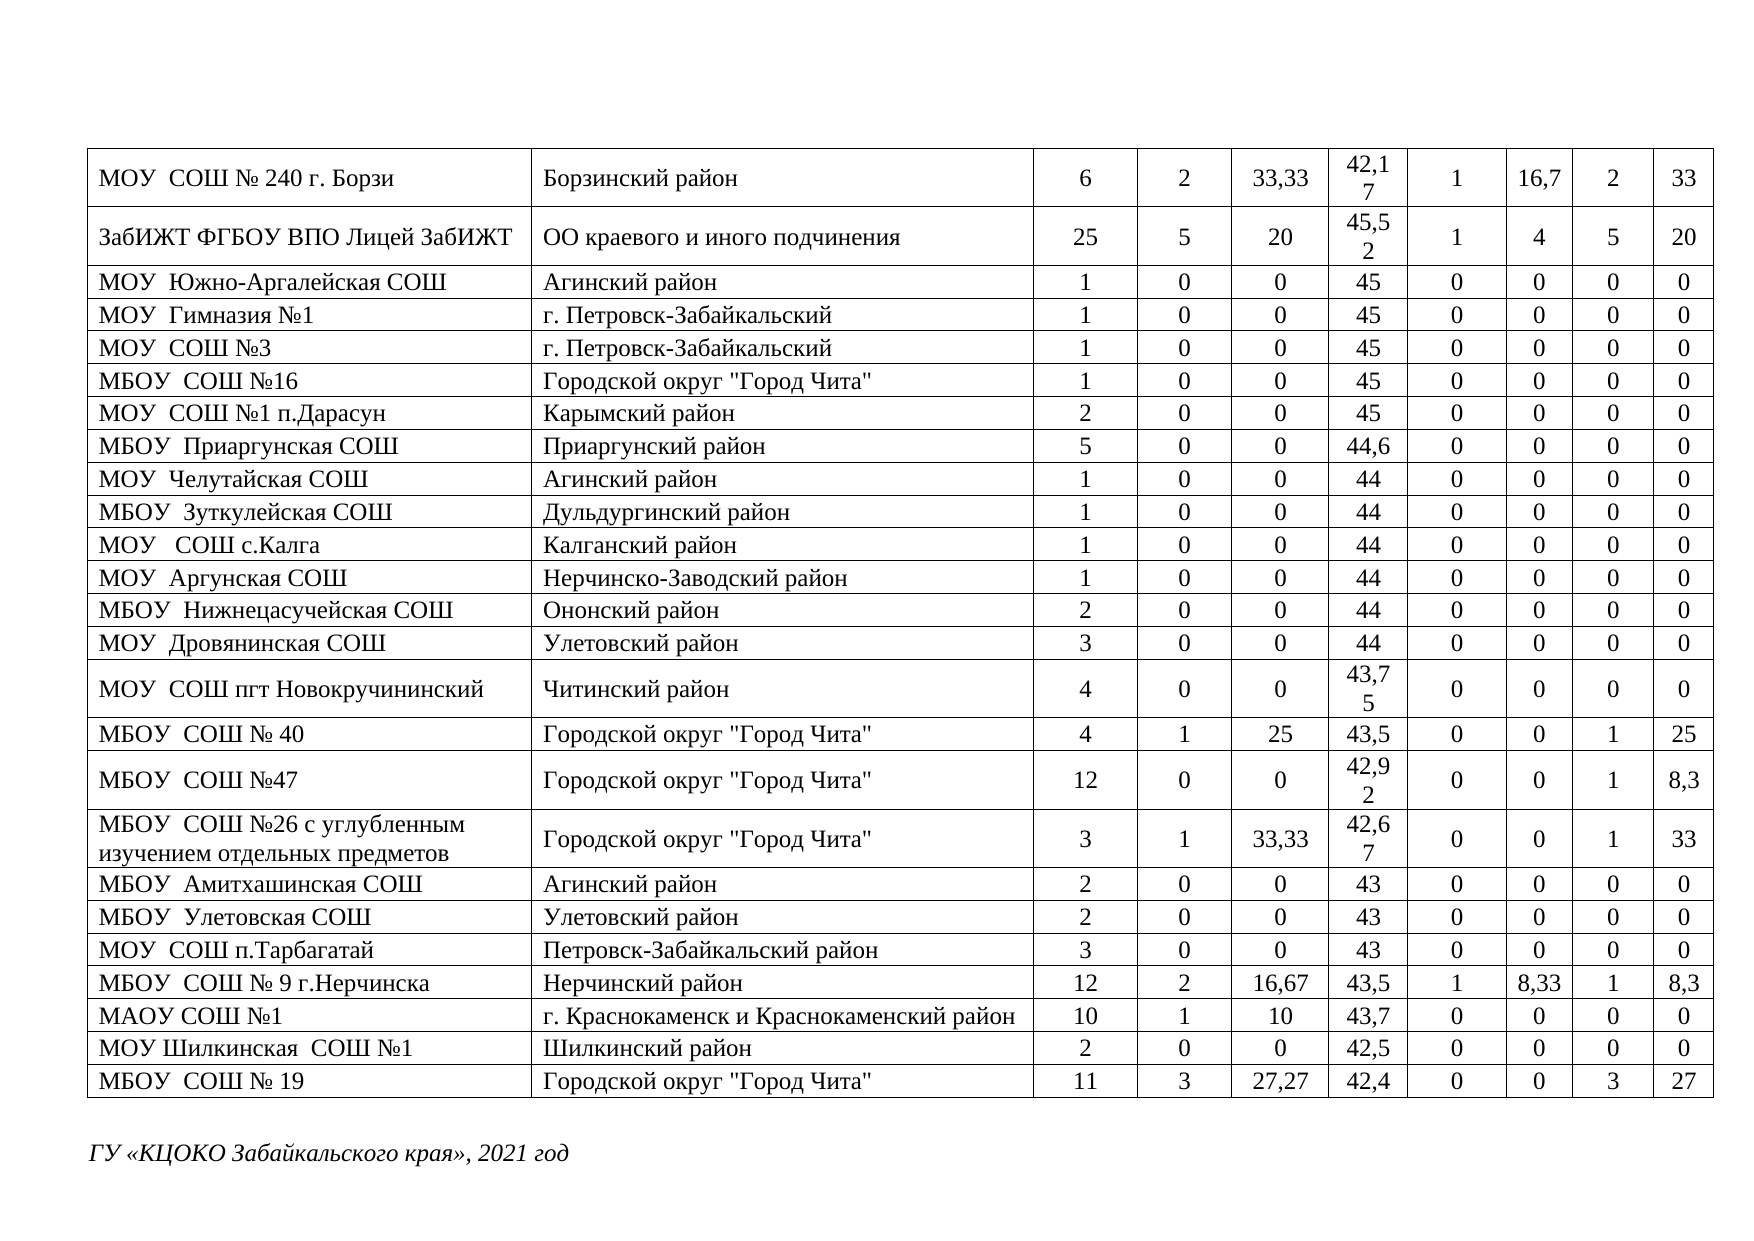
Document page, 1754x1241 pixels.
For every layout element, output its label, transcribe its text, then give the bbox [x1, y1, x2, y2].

table_cell 0 [1408, 299, 1506, 330]
table_cell 16,67 [1232, 966, 1328, 998]
table_cell 44 [1329, 594, 1407, 626]
table_cell 2 [1034, 868, 1137, 900]
table_cell 0 [1408, 528, 1506, 560]
table_cell 1 [1034, 463, 1137, 494]
table_cell 45 [1329, 299, 1407, 330]
table_cell МОУ СОШ п.Тарбагатай [88, 934, 531, 965]
table_cell Приаргунский район [532, 430, 1033, 462]
table_cell 2 [1138, 966, 1231, 998]
table_cell 0 [1232, 299, 1328, 330]
table_cell 43 [1329, 868, 1407, 900]
table_cell 1 [1034, 364, 1137, 396]
table_cell 0 [1408, 718, 1506, 750]
table_cell 44 [1329, 496, 1407, 527]
table_cell 0 [1408, 934, 1506, 965]
table_cell 0 [1573, 868, 1653, 900]
table_cell 43 [1329, 934, 1407, 965]
table_cell 10 [1034, 999, 1137, 1031]
table_cell 0 [1408, 463, 1506, 494]
table_cell 0 [1232, 901, 1328, 933]
table_cell 1 [1034, 299, 1137, 330]
table_cell Читинский район [532, 660, 1033, 717]
table_cell 3 [1138, 1065, 1231, 1097]
table_cell 0 [1573, 364, 1653, 396]
table_cell МОУ Гимназия №1 [88, 299, 531, 330]
table_cell 0 [1654, 999, 1713, 1031]
table_cell 0 [1232, 627, 1328, 658]
table_cell 25 [1654, 718, 1713, 750]
table_cell 0 [1507, 810, 1572, 867]
table_cell МАОУ СОШ №1 [88, 999, 531, 1031]
table_cell 44 [1329, 528, 1407, 560]
table_cell 0 [1654, 561, 1713, 593]
table_cell 0 [1232, 528, 1328, 560]
table_cell Агинский район [532, 463, 1033, 494]
table_cell 0 [1573, 397, 1653, 429]
table_cell 44 [1329, 627, 1407, 658]
table_cell Борзинский район [532, 149, 1033, 206]
table_cell 0 [1408, 266, 1506, 298]
table_cell 1 [1034, 561, 1137, 593]
table_cell 0 [1507, 397, 1572, 429]
table_cell 45 [1329, 331, 1407, 363]
table_cell МБОУ СОШ №47 [88, 751, 531, 808]
table_cell 44 [1329, 561, 1407, 593]
table_cell 0 [1654, 331, 1713, 363]
table_cell 0 [1654, 901, 1713, 933]
table_cell 0 [1138, 463, 1231, 494]
table_cell МОУ СОШ №3 [88, 331, 531, 363]
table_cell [532, 1065, 1033, 1097]
table_cell 1 [1408, 966, 1506, 998]
table_cell 8,33 [1507, 966, 1572, 998]
table_cell 0 [1408, 1032, 1506, 1064]
table_cell Шилкинский район [532, 1032, 1033, 1064]
table_cell 0 [1232, 266, 1328, 298]
table_cell 0 [1408, 901, 1506, 933]
table_cell г. Петровск-Забайкальский [532, 299, 1033, 330]
table_cell 0 [1507, 430, 1572, 462]
table_cell Городской округ "Город Чита" [532, 810, 1033, 867]
table_cell г. Краснокаменск и Краснокаменский район [532, 999, 1033, 1031]
table_cell 0 [1654, 660, 1713, 717]
table_cell МБОУ Нижнецасучейская СОШ [88, 594, 531, 626]
table_cell 0 [1507, 364, 1572, 396]
table_cell 0 [1232, 594, 1328, 626]
table_cell 0 [1654, 430, 1713, 462]
table_cell Ононский район [532, 594, 1033, 626]
table_cell МБОУ СОШ № 40 [88, 718, 531, 750]
table_cell 0 [1654, 934, 1713, 965]
table_cell 43,5 [1329, 966, 1407, 998]
table_cell 5 [1138, 207, 1231, 265]
table_cell 0 [1573, 430, 1653, 462]
table_cell 0 [1507, 528, 1572, 560]
table_cell 0 [1573, 999, 1653, 1031]
table_cell Агинский район [532, 868, 1033, 900]
table_cell 0 [1507, 463, 1572, 494]
table_cell 20 [1654, 207, 1713, 265]
table_cell 0 [1408, 1065, 1506, 1097]
table_cell 0 [1138, 901, 1231, 933]
table_cell 1 [1408, 207, 1506, 265]
table_cell 0 [1507, 999, 1572, 1031]
table_cell 0 [1507, 718, 1572, 750]
table_cell 1 [1573, 966, 1653, 998]
table_cell МОУ СОШ №1 п.Дарасун [88, 397, 531, 429]
table_cell Петровск-Забайкальский район [532, 934, 1033, 965]
table_cell 43,75 [1329, 660, 1407, 717]
table_cell 0 [1507, 266, 1572, 298]
table_cell 0 [1232, 660, 1328, 717]
table_cell 0 [1408, 627, 1506, 658]
table_cell 0 [1408, 660, 1506, 717]
table_cell 0 [1507, 331, 1572, 363]
table_cell 0 [1654, 463, 1713, 494]
table_cell 0 [1138, 364, 1231, 396]
table_cell 0 [1138, 266, 1231, 298]
table_cell 0 [1408, 331, 1506, 363]
table_cell 42,67 [1329, 810, 1407, 867]
table_cell МБОУ СОШ № 9 г.Нерчинска [88, 966, 531, 998]
table_cell 1 [1034, 496, 1137, 527]
table_cell 0 [1138, 594, 1231, 626]
table_cell 0 [1408, 561, 1506, 593]
table_cell 2 [1034, 901, 1137, 933]
table_cell 0 [1232, 331, 1328, 363]
table_cell 0 [1408, 397, 1506, 429]
table_cell 0 [1654, 266, 1713, 298]
table_cell 0 [1507, 299, 1572, 330]
table_cell 0 [1573, 660, 1653, 717]
table_cell Дульдургинский район [532, 496, 1033, 527]
table_cell Городской округ "Город Чита" [532, 718, 1033, 750]
table_cell МБОУ Улетовская СОШ [88, 901, 531, 933]
table_cell 1 [1034, 528, 1137, 560]
table_cell МОУ Шилкинская СОШ №1 [88, 1032, 531, 1064]
table_cell 0 [1232, 868, 1328, 900]
table_cell 0 [1408, 496, 1506, 527]
table_cell 45,52 [1329, 207, 1407, 265]
table_cell 0 [1507, 868, 1572, 900]
table_cell ОО краевого и иного подчинения [532, 207, 1033, 265]
table_cell 0 [1232, 463, 1328, 494]
table_cell Городской округ "Город Чита" [532, 364, 1033, 396]
table_cell 6 [1034, 149, 1137, 206]
table_cell 0 [1507, 1032, 1572, 1064]
table_cell 0 [1573, 901, 1653, 933]
table_cell 1 [1573, 751, 1653, 808]
table_cell 0 [1138, 934, 1231, 965]
table_cell 0 [1573, 1032, 1653, 1064]
table_cell 0 [1138, 397, 1231, 429]
table_cell 0 [1507, 627, 1572, 658]
table_cell 0 [1232, 496, 1328, 527]
table_cell МБОУ СОШ № 19 [88, 1065, 531, 1097]
table_cell 0 [1654, 627, 1713, 658]
table_cell 0 [1654, 397, 1713, 429]
table_cell МБОУ СОШ №16 [88, 364, 531, 396]
table_cell Агинский район [532, 266, 1033, 298]
table_cell 0 [1573, 496, 1653, 527]
table_cell МОУ Южно-Аргалейская СОШ [88, 266, 531, 298]
table_cell 1 [1034, 266, 1137, 298]
table_cell 20 [1232, 207, 1328, 265]
table_cell 27 [1654, 1065, 1713, 1097]
table_cell 0 [1408, 999, 1506, 1031]
table_cell 0 [1507, 594, 1572, 626]
table_cell 2 [1138, 149, 1231, 206]
table_cell 0 [1232, 751, 1328, 808]
table_cell Нерчинский район [532, 966, 1033, 998]
table_cell 0 [1232, 561, 1328, 593]
table_cell 10 [1232, 999, 1328, 1031]
table_cell МОУ Аргунская СОШ [88, 561, 531, 593]
table_cell 5 [1573, 207, 1653, 265]
table_cell 0 [1408, 594, 1506, 626]
table_cell 4 [1034, 660, 1137, 717]
table_cell 25 [1232, 718, 1328, 750]
table_cell 27,27 [1232, 1065, 1328, 1097]
table_cell 0 [1573, 528, 1653, 560]
table_cell МБОУ Амитхашинская СОШ [88, 868, 531, 900]
table_cell МОУ СОШ с.Калга [88, 528, 531, 560]
table_cell 3 [1573, 1065, 1653, 1097]
table_cell 0 [1573, 627, 1653, 658]
table_cell 45 [1329, 397, 1407, 429]
table_cell 45 [1329, 364, 1407, 396]
table_cell 2 [1034, 594, 1137, 626]
table_cell 0 [1573, 299, 1653, 330]
table_cell 1 [1138, 999, 1231, 1031]
table_cell 0 [1654, 868, 1713, 900]
table_cell 4 [1034, 718, 1137, 750]
table_cell Улетовский район [532, 627, 1033, 658]
table_cell 8,3 [1654, 751, 1713, 808]
table_cell 3 [1034, 627, 1137, 658]
table_cell 4 [1507, 207, 1572, 265]
table_cell 0 [1138, 528, 1231, 560]
table_cell 16,7 [1507, 149, 1572, 206]
table_cell 44,6 [1329, 430, 1407, 462]
table_cell ЗабИЖТ ФГБОУ ВПО Лицей ЗабИЖТ [88, 207, 531, 265]
table_cell 0 [1232, 1032, 1328, 1064]
table_cell МБОУ СОШ №26 с углубленным изучением отдельных предметов [88, 810, 531, 867]
table_cell 8,3 [1654, 966, 1713, 998]
table_cell 0 [1232, 430, 1328, 462]
table_cell 0 [1138, 561, 1231, 593]
table_cell 0 [1654, 528, 1713, 560]
table_cell 0 [1408, 810, 1506, 867]
table_cell 42,45 [1329, 1065, 1407, 1097]
table_cell 2 [1034, 397, 1137, 429]
table_cell 1 [1408, 149, 1506, 206]
table_cell 12 [1034, 966, 1137, 998]
table_cell Карымский район [532, 397, 1033, 429]
table_cell 0 [1654, 299, 1713, 330]
table_cell 33,33 [1232, 810, 1328, 867]
table_cell 43,7 [1329, 999, 1407, 1031]
table_cell МОУ Дровянинская СОШ [88, 627, 531, 658]
table_cell 0 [1138, 751, 1231, 808]
table_cell 0 [1408, 430, 1506, 462]
table_cell 0 [1507, 1065, 1572, 1097]
table_cell 0 [1573, 594, 1653, 626]
table_cell 0 [1138, 660, 1231, 717]
table_cell 3 [1034, 810, 1137, 867]
table_cell 0 [1138, 299, 1231, 330]
table_cell Городской округ "Город Чита" [532, 751, 1033, 808]
table_cell 0 [1232, 934, 1328, 965]
table_cell 0 [1654, 364, 1713, 396]
table_cell 3 [1034, 934, 1137, 965]
table_cell 0 [1507, 751, 1572, 808]
table_cell 0 [1408, 868, 1506, 900]
table_cell 42,17 [1329, 149, 1407, 206]
table_cell 1 [1573, 810, 1653, 867]
table_cell 42,92 [1329, 751, 1407, 808]
table_cell 11 [1034, 1065, 1137, 1097]
table_cell 0 [1507, 660, 1572, 717]
table_cell 1 [1138, 718, 1231, 750]
table_cell 0 [1507, 934, 1572, 965]
table_cell г. Петровск-Забайкальский [532, 331, 1033, 363]
table_cell 2 [1034, 1032, 1137, 1064]
table_cell 0 [1573, 266, 1653, 298]
table_cell Калганский район [532, 528, 1033, 560]
table_cell 0 [1654, 496, 1713, 527]
table_cell Улетовский район [532, 901, 1033, 933]
table_cell 0 [1654, 594, 1713, 626]
table_cell 0 [1138, 331, 1231, 363]
table_cell МОУ СОШ пгт Новокручининский [88, 660, 531, 717]
table_cell 0 [1507, 496, 1572, 527]
table_cell 0 [1138, 627, 1231, 658]
table_cell 43 [1329, 901, 1407, 933]
table_cell 0 [1573, 331, 1653, 363]
table_cell Нерчинско-Заводский район [532, 561, 1033, 593]
table_cell 25 [1034, 207, 1137, 265]
table_cell 0 [1408, 364, 1506, 396]
table_cell 1 [1138, 810, 1231, 867]
table_cell 44 [1329, 463, 1407, 494]
table_cell 45 [1329, 266, 1407, 298]
table_cell 0 [1654, 1032, 1713, 1064]
table_cell 42,5 [1329, 1032, 1407, 1064]
table_cell 0 [1138, 430, 1231, 462]
table_cell МБОУ Приаргунская СОШ [88, 430, 531, 462]
table_cell 12 [1034, 751, 1137, 808]
table_cell 0 [1232, 397, 1328, 429]
table_cell 5 [1034, 430, 1137, 462]
table_cell 33 [1654, 149, 1713, 206]
table_cell 0 [1138, 1032, 1231, 1064]
table_cell 1 [1573, 718, 1653, 750]
table_cell 33,33 [1232, 149, 1328, 206]
table_cell 0 [1507, 561, 1572, 593]
table_cell 0 [1573, 463, 1653, 494]
table_cell МБОУ Зуткулейская СОШ [88, 496, 531, 527]
table_cell 0 [1573, 561, 1653, 593]
table_cell 0 [1573, 934, 1653, 965]
table_cell 0 [1138, 868, 1231, 900]
table_cell 2 [1573, 149, 1653, 206]
table_cell МОУ Челутайская СОШ [88, 463, 531, 494]
table_cell 0 [1138, 496, 1231, 527]
table_cell 1 [1034, 331, 1137, 363]
table_cell 0 [1408, 751, 1506, 808]
table_cell 0 [1232, 364, 1328, 396]
table_cell МОУ СОШ № 240 г. Борзи [88, 149, 531, 206]
table_cell 33 [1654, 810, 1713, 867]
table_cell 0 [1507, 901, 1572, 933]
table_cell 43,5 [1329, 718, 1407, 750]
